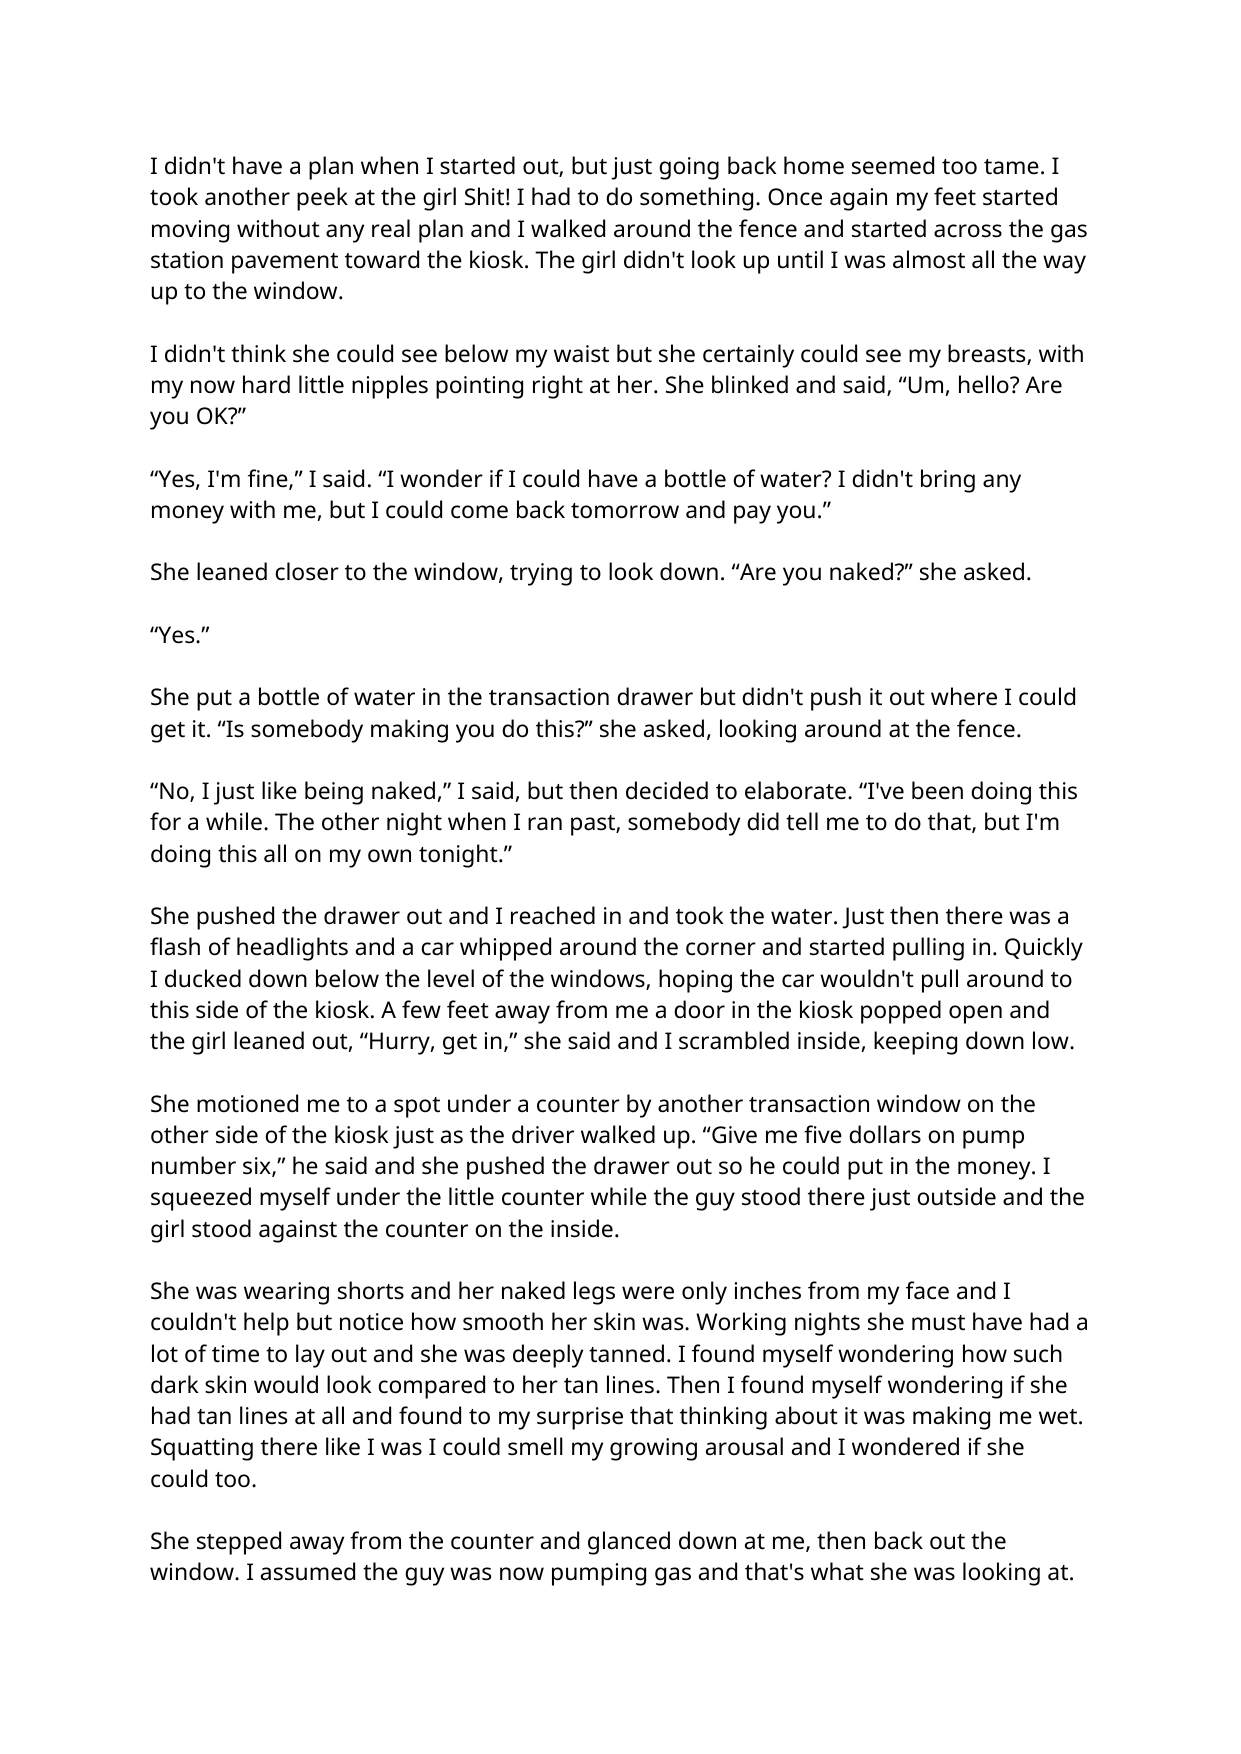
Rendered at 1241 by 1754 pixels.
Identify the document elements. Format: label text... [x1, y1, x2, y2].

text She put a bottle of water in the transaction drawer but didn't push it out where I could get it. “Is somebody making you do this?” she asked, looking around at the fence. [150, 681, 1090, 744]
text I didn't think she could see below my waist but she certainly could see my breasts, with my now hard little nipples pointing right at her. She blinked and said, “Um, hello? Are you OK?” [150, 337, 1090, 431]
text “Yes.” [150, 619, 1090, 650]
text She motioned me to a spot under a counter by another transaction window on the other side of the kiosk just as the driver walked up. “Give me five dollars on pump number six,” he said and she pushed the drawer out so he could put in the money. I squeezed myself under the little counter while the guy stood there just outside and the girl stood against the counter on the inside. [150, 1087, 1090, 1244]
text She pushed the drawer out and I reached in and took the water. Just then there was a flash of headlights and a car whipped around the corner and started pulling in. Quickly I ducked down below the level of the windows, hoping the car wouldn't pull around to this side of the kiosk. A few feet away from me a door in the kiosk popped open and the girl leaned out, “Hurry, get in,” she said and I scrambled inside, keeping down low. [150, 900, 1090, 1056]
text She was wearing shorts and her naked legs were only inches from my face and I couldn't help but notice how smooth her skin was. Working nights she must have had a lot of time to lay out and she was deeply tanned. I found myself wondering how such dark skin would look compared to her tan lines. Then I found myself wondering if she had tan lines at all and found to my surprise that thinking about it was making me wet. Squatting there like I was I could smell my growing arousal and I wondered if she could too. [150, 1275, 1090, 1494]
text “No, I just like being naked,” I said, but then decided to elaborate. “I've been doing this for a while. The other night when I ran past, somebody did tell me to do that, but I'm doing this all on my own tonight.” [150, 775, 1090, 869]
text She leaned closer to the window, trying to look down. “Are you naked?” she asked. [150, 556, 1090, 587]
text “Yes, I'm fine,” I said. “I wonder if I could have a bottle of water? I didn't bring any money with me, but I could come back tomorrow and pay you.” [150, 462, 1090, 525]
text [150, 1525, 1090, 1587]
text I didn't have a plan when I started out, but just going back home seemed too tame. I took another peek at the girl Shit! I had to do something. Once again my feet started moving without any real plan and I walked around the fence and started across the gas station pavement toward the kiosk. The girl didn't look up until I was almost all the way up to the window. [150, 150, 1090, 306]
